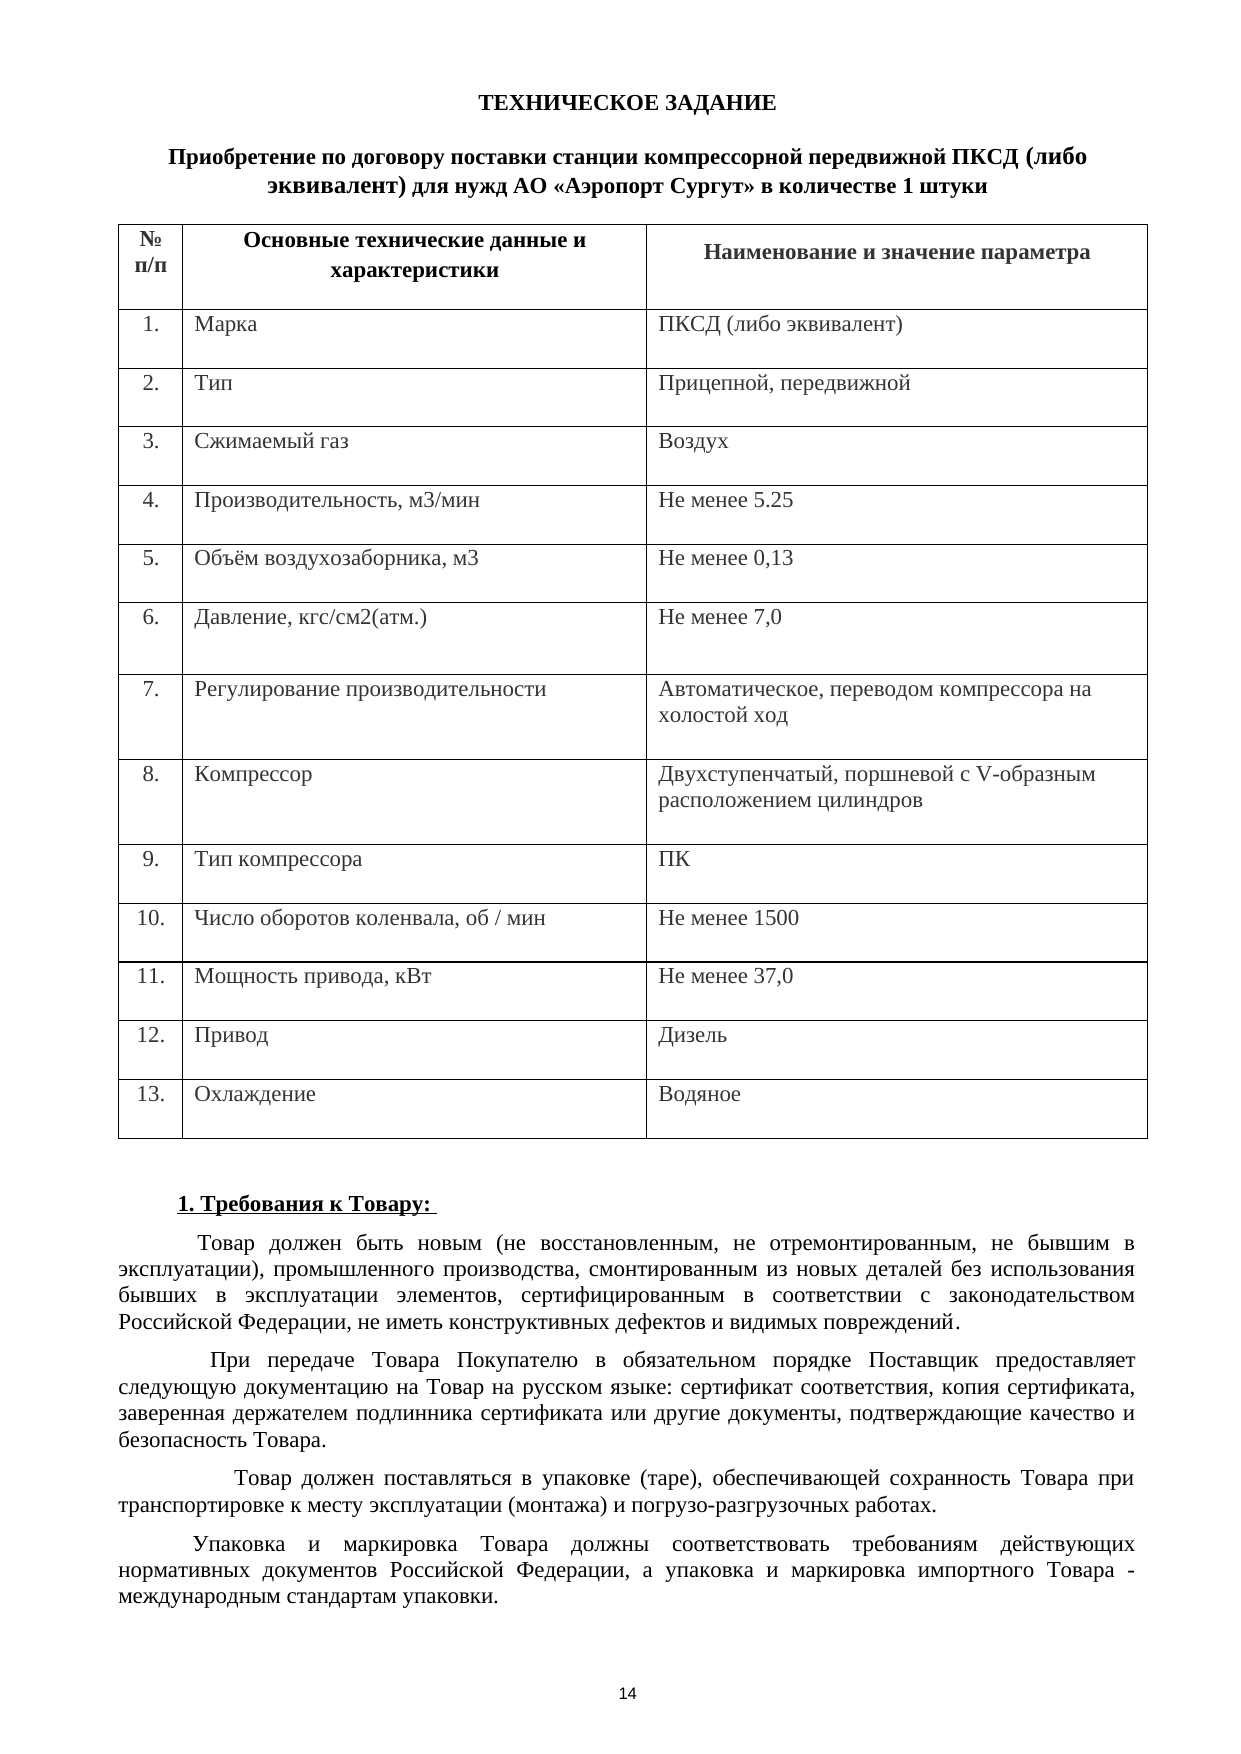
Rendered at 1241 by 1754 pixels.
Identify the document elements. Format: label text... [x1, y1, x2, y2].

table_cell 2. [119, 369, 182, 426]
table_cell Прицепной, передвижной [647, 369, 1147, 426]
table_cell 1. [119, 310, 182, 367]
table_cell Автоматическое, переводом компрессора на холостой ход [647, 675, 1147, 759]
table_cell Не менее 37,0 [647, 963, 1147, 1020]
table_cell Двухступенчатый, поршневой с V-образным расположением цилиндров [647, 760, 1147, 844]
table_cell 11. [119, 963, 182, 1020]
table_cell Число оборотов коленвала, об / мин [183, 904, 646, 961]
table_cell Компрессор [183, 760, 646, 844]
table_cell 10. [119, 904, 182, 961]
text Товар должен поставляться в упаковке (таре), обеспечивающей сохранность Товара при транспортировке к месту эксплуатации (монтажа) и погрузо-разгрузочных работах. [118, 1464, 1137, 1517]
text Упаковка и маркировка Товара должны соответствовать требованиям действующих нормативных документов Российской Федерации, а упаковка и маркировка импортного Товара - международным стандартам упаковки. [118, 1530, 1137, 1609]
table_cell Тип компрессора [183, 845, 646, 903]
table_cell Мощность привода, кВт [183, 963, 646, 1020]
table_cell Не менее 1500 [647, 904, 1147, 961]
table_cell ПК [647, 845, 1147, 903]
text 1. Требования к Товару: [118, 1190, 1137, 1216]
table_cell 5. [119, 545, 182, 602]
table_cell Дизель [647, 1021, 1147, 1079]
text ТЕХНИЧЕСКОЕ ЗАДАНИЕ [118, 89, 1137, 115]
table_header Наименование и значение параметра [647, 225, 1147, 309]
text При передаче Товара Покупателю в обязательном порядке Поставщик предоставляет следующую документацию на Товар на русском языке: сертификат соответствия, копия сертификата, заверенная держателем подлинника сертификата или другие документы, подтверждающие качество и безопасность Товара. [118, 1347, 1137, 1452]
table_cell Марка [183, 310, 646, 367]
table_cell Не менее 7,0 [647, 603, 1147, 674]
table_cell 4. [119, 486, 182, 543]
table_header Основные технические данные и характеристики [183, 225, 646, 309]
table_cell 13. [119, 1080, 182, 1137]
table_cell 8. [119, 760, 182, 844]
table_cell Регулирование производительности [183, 675, 646, 759]
table_cell ПКСД (либо эквивалент) [647, 310, 1147, 367]
table_cell Охлаждение [183, 1080, 646, 1137]
table_cell Сжимаемый газ [183, 427, 646, 485]
table_cell 6. [119, 603, 182, 674]
table_cell Производительность, м3/мин [183, 486, 646, 543]
table_cell Воздух [647, 427, 1147, 485]
table_cell 3. [119, 427, 182, 485]
table_cell Объём воздухозаборника, м3 [183, 545, 646, 602]
text Товар должен быть новым (не восстановленным, не отремонтированным, не бывшим в эксплуатации), промышленного производства, смонтированным из новых деталей без использования бывших в эксплуатации элементов, сертифицированным в соответствии с законодательством Российской Федерации, не иметь конструктивных дефектов и видимых повреждений. [118, 1229, 1137, 1334]
table_cell Не менее 0,13 [647, 545, 1147, 602]
table_cell Тип [183, 369, 646, 426]
table_cell 12. [119, 1021, 182, 1079]
table_cell Водяное [647, 1080, 1147, 1137]
table_cell Не менее 5.25 [647, 486, 1147, 543]
table_header № п/п [119, 225, 182, 309]
text Приобретение по договору поставки станции компрессорной передвижной ПКСД (либо эквивалент) для нужд АО «Аэропорт Сургут» в количестве 1 штуки [118, 141, 1137, 199]
table_cell Привод [183, 1021, 646, 1079]
table_cell Давление, кгс/см2(атм.) [183, 603, 646, 674]
table_cell 7. [119, 675, 182, 759]
table_cell 9. [119, 845, 182, 903]
